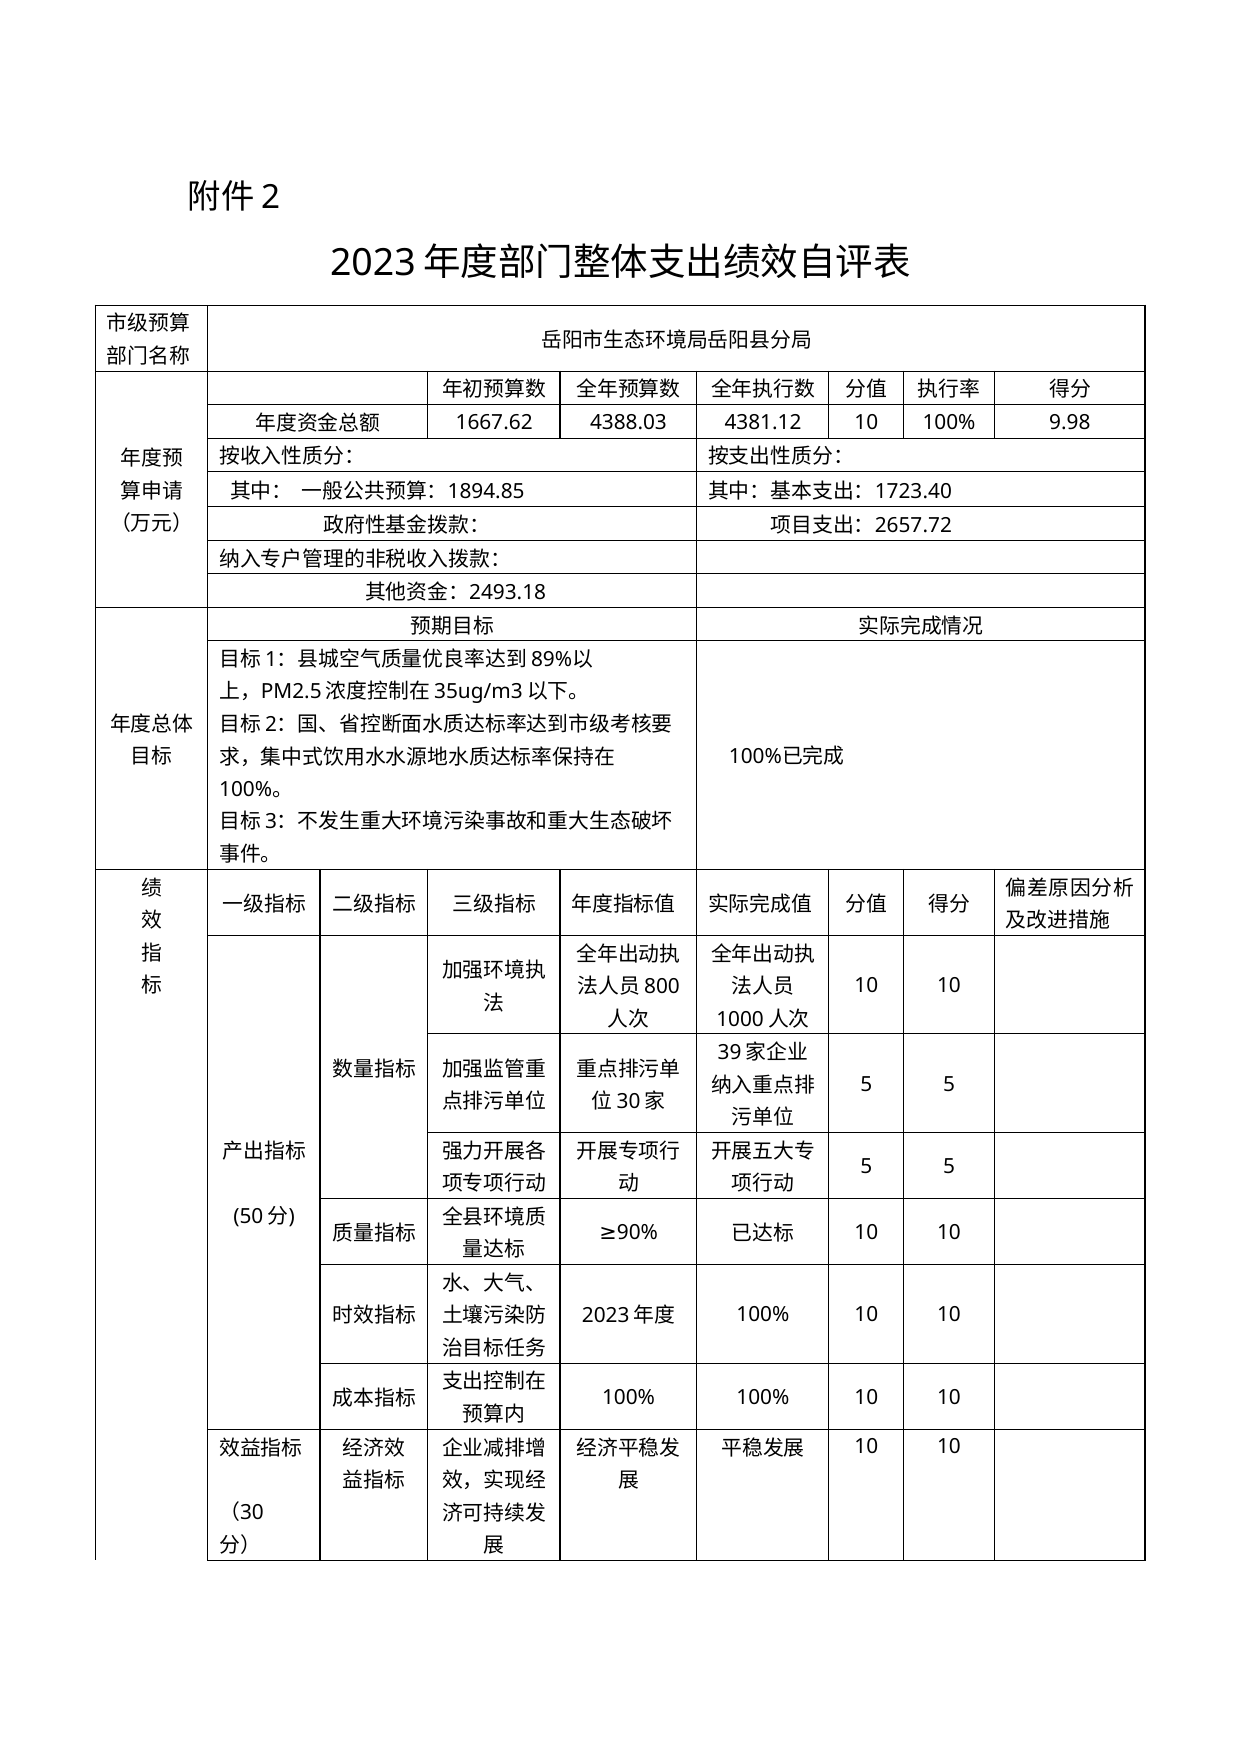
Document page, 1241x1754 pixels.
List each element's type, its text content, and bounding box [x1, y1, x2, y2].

table_cell 政府性基金拨款： [208, 507, 696, 539]
table_cell 三级指标 [428, 870, 559, 935]
table_cell 偏差原因分析及改进措施 [995, 870, 1144, 935]
table_cell 得分 [995, 372, 1144, 404]
table_cell 数量指标 [321, 936, 427, 1198]
table_cell 执行率 [904, 372, 994, 404]
table_cell 绩 效 指 标 [96, 870, 207, 1559]
table_cell 实际完成值 [697, 870, 828, 935]
table_cell 强力开展各项专项行动 [428, 1133, 559, 1198]
table_cell [995, 1265, 1144, 1362]
table_cell 分值 [829, 372, 903, 404]
table_cell 5 [904, 1133, 994, 1198]
table_cell 10 [829, 1430, 903, 1559]
table_cell 开展专项行动 [561, 1133, 696, 1198]
table_cell 2023年度 [561, 1265, 696, 1362]
table_cell 5 [829, 1034, 903, 1132]
table_cell 10 [904, 1199, 994, 1264]
table_cell 全县环境质量达标 [428, 1199, 559, 1264]
table_cell 企业减排增效，实现经济可持续发展 [428, 1430, 559, 1559]
table_cell 加强监管重点排污单位 [428, 1034, 559, 1132]
table_cell 10 [904, 1430, 994, 1559]
table_cell 产出指标 (50分) [208, 936, 319, 1428]
table_cell [697, 574, 1144, 607]
table_cell 10 [904, 1265, 994, 1362]
table_cell 开展五大专项行动 [697, 1133, 828, 1198]
table_cell 年度预 算申请 （万元） [96, 372, 207, 607]
table_cell 年初预算数 [428, 372, 559, 404]
table_cell [995, 1430, 1144, 1559]
table_cell 成本指标 [321, 1364, 427, 1428]
table_cell 已达标 [697, 1199, 828, 1264]
table_cell 其中：基本支出：1723.40 [697, 472, 1144, 506]
table_cell 得分 [904, 870, 994, 935]
table_cell 10 [904, 1364, 994, 1428]
table_header 岳阳市生态环境局岳阳县分局 [208, 306, 1144, 371]
table_cell 39家企业纳入重点排污单位 [697, 1034, 828, 1132]
table_cell 年度总体目标 [96, 608, 207, 869]
table_cell 按支出性质分： [697, 439, 1144, 471]
table_cell 时效指标 [321, 1265, 427, 1362]
table_cell 5 [829, 1133, 903, 1198]
table_cell 预期目标 [208, 608, 696, 640]
table_cell 100%已完成 [697, 641, 1144, 869]
table_cell 项目支出：2657.72 [697, 507, 1144, 539]
table_cell 效益指标 （30分） [208, 1430, 319, 1559]
table_cell 经济效 益指标 [321, 1430, 427, 1559]
table_header 市级预算部门名称 [96, 306, 207, 371]
table_cell 经济平稳发展 [561, 1430, 696, 1559]
table_cell 10 [829, 1265, 903, 1362]
table_cell 全年执行数 [697, 372, 828, 404]
table_cell 其中： 一般公共预算：1894.85 [208, 472, 696, 506]
table_cell 4381.12 [697, 405, 828, 438]
table_cell 100% [561, 1364, 696, 1428]
table_cell 1667.62 [428, 405, 559, 438]
table_cell 9.98 [995, 405, 1144, 438]
table_cell 10 [829, 1364, 903, 1428]
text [187, 162, 1053, 227]
table_cell 一级指标 [208, 870, 319, 935]
table_cell 全年出动执法人员800人次 [561, 936, 696, 1033]
table_cell 目标1：县城空气质量优良率达到89%以上，PM2.5浓度控制在35ug/m3以下。 目标2：国、省控断面水质达标率达到市级考核要求，集中式饮用水水源地水质达标率保持在100%。 目标3：不发生重大环境污染事故和重大生态破坏事件。 [208, 641, 696, 869]
table_cell [995, 936, 1144, 1033]
table_cell 质量指标 [321, 1199, 427, 1264]
table_cell [208, 372, 427, 404]
table_cell 实际完成情况 [697, 608, 1144, 640]
table_cell 平稳发展 [697, 1430, 828, 1559]
table_cell 重点排污单位30家 [561, 1034, 696, 1132]
table_cell 二级指标 [321, 870, 427, 935]
table_cell 水、大气、土壤污染防治目标任务 [428, 1265, 559, 1362]
table_cell [995, 1133, 1144, 1198]
table_cell 其他资金：2493.18 [208, 574, 696, 607]
table_cell 10 [829, 936, 903, 1033]
table_cell 100% [697, 1265, 828, 1362]
table_cell 纳入专户管理的非税收入拨款： [208, 541, 696, 573]
table_cell 100% [904, 405, 994, 438]
table_cell 全年预算数 [561, 372, 696, 404]
text 2023年度部门整体支出绩效自评表 [187, 227, 1053, 292]
table_cell 年度资金总额 [208, 405, 427, 438]
table_cell 按收入性质分： [208, 439, 696, 471]
table_cell [995, 1364, 1144, 1428]
table_cell [995, 1199, 1144, 1264]
table_cell 10 [829, 405, 903, 438]
table_cell 支出控制在预算内 [428, 1364, 559, 1428]
table_cell 年度指标值 [561, 870, 696, 935]
table_cell 10 [904, 936, 994, 1033]
table_cell 4388.03 [561, 405, 696, 438]
table_cell 加强环境执法 [428, 936, 559, 1033]
table_cell 全年出动执法人员1000人次 [697, 936, 828, 1033]
table_cell 分值 [829, 870, 903, 935]
table_cell 10 [829, 1199, 903, 1264]
table_cell 5 [904, 1034, 994, 1132]
table_cell [995, 1034, 1144, 1132]
table_cell [697, 541, 1144, 573]
table_cell 100% [697, 1364, 828, 1428]
table_cell ≥90% [561, 1199, 696, 1264]
